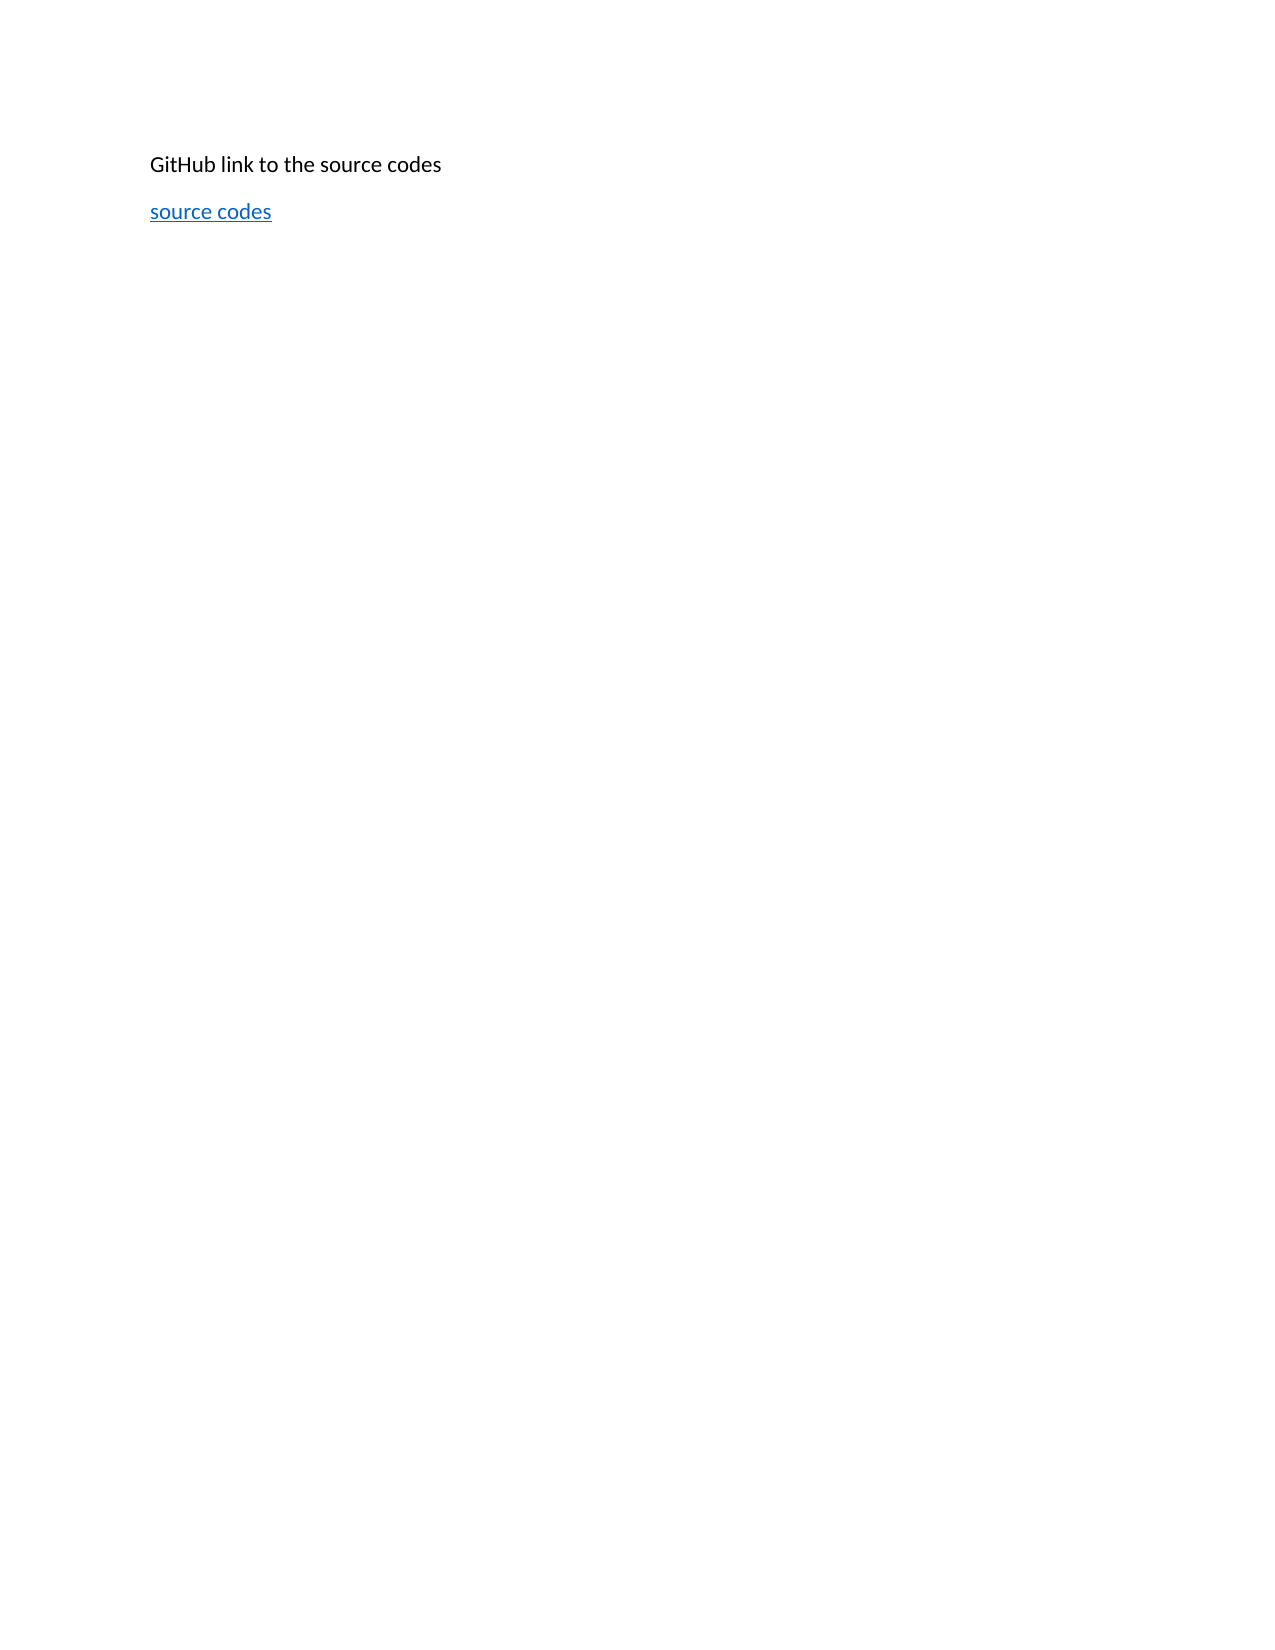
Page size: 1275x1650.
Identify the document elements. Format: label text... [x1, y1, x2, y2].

text GitHub link to the source codes [150, 150, 1125, 178]
text source codes [150, 197, 1125, 225]
